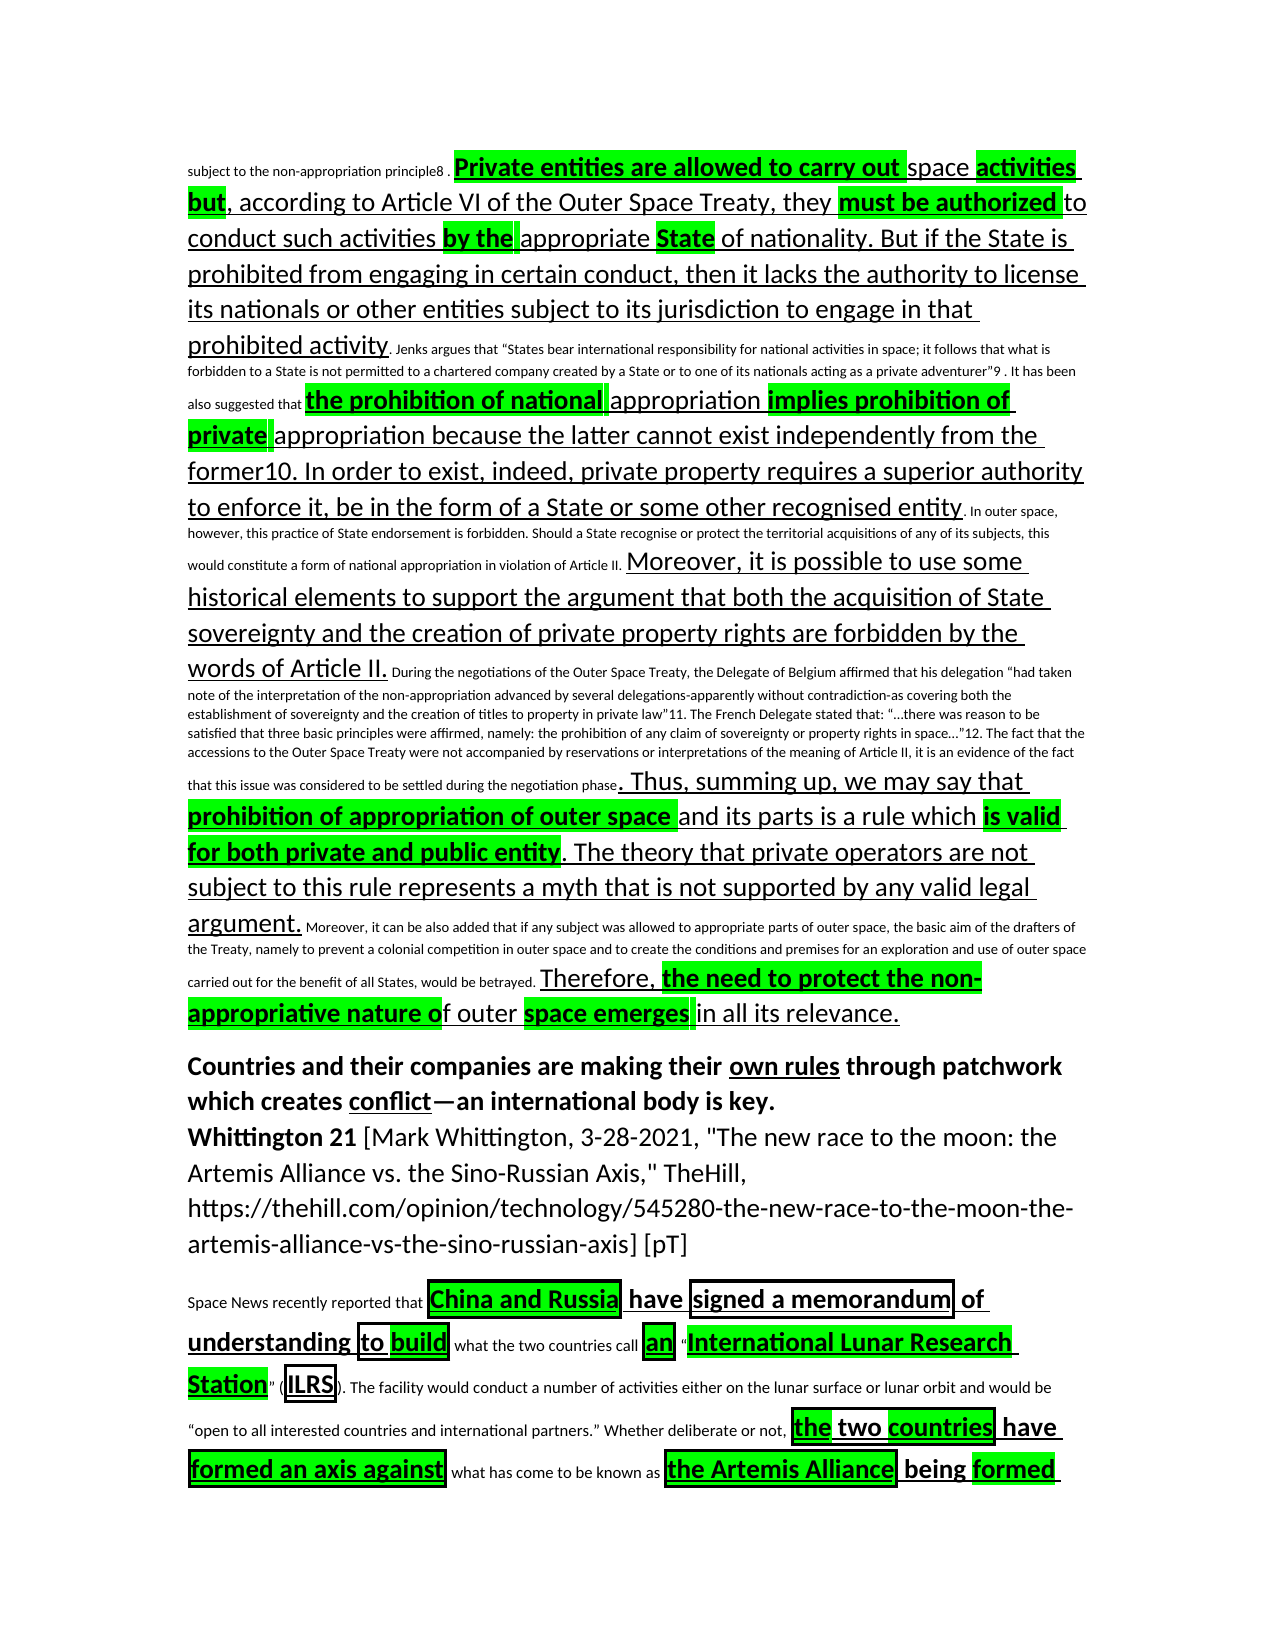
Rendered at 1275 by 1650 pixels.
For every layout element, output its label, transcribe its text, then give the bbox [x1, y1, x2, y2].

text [187, 1279, 1087, 1488]
subtitle Countries and their companies are making their own rules through patchwork which creates conflict—an international body is key. [187, 1049, 1087, 1118]
text Whittington 21 [Mark Whittington, 3-28-2021, "The new race to the moon: the Artemis Alliance vs. the Sino-Russian Axis," TheHill, https://thehill.com/opinion/technology/545280-the-new-race-to-the-moon-the-artemis-alliance-vs-the-sino-russian-axis] [pT] [187, 1120, 1087, 1260]
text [187, 215, 1087, 1030]
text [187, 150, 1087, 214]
